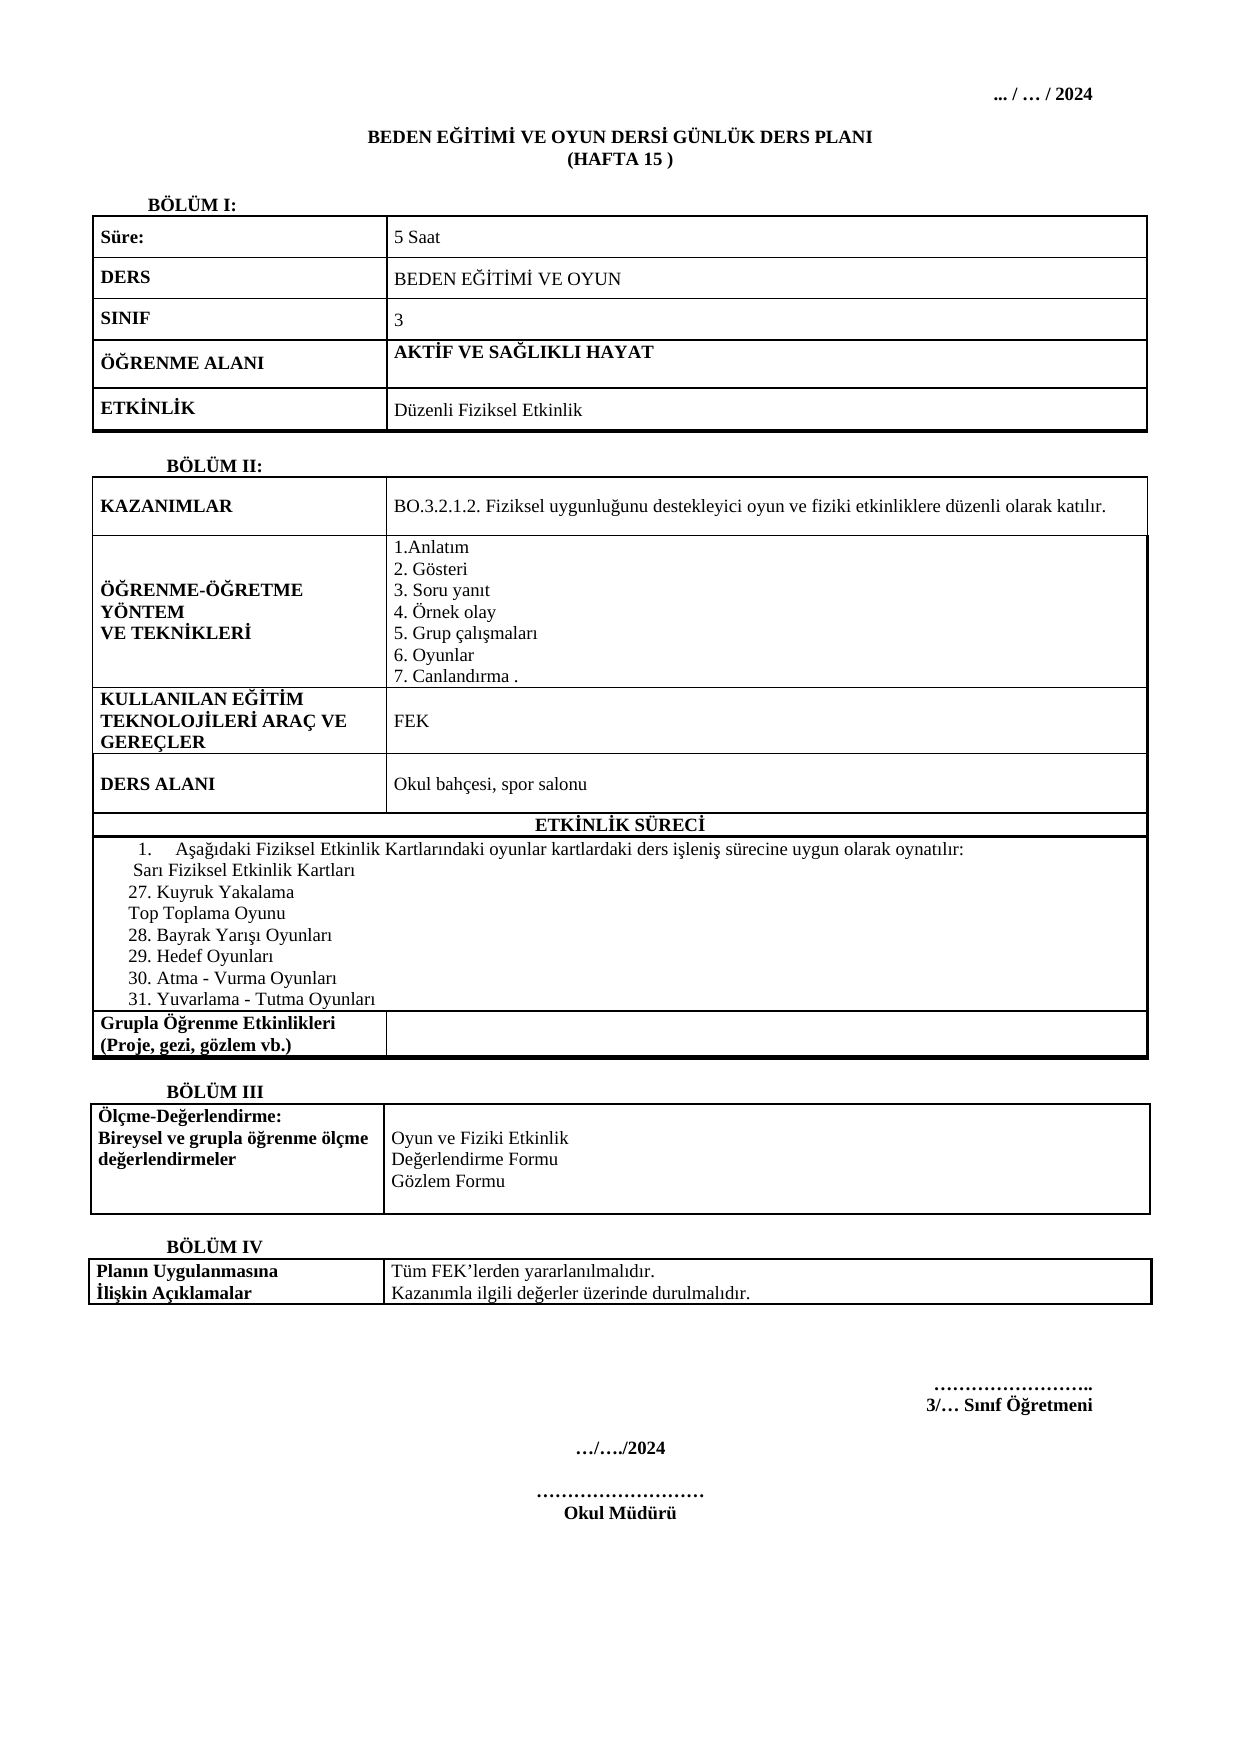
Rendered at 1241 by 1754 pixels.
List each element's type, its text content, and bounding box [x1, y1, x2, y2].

table_cell ÖĞRENME-ÖĞRETME YÖNTEM VE TEKNİKLERİ [93, 536, 386, 687]
text Okul Müdürü [148, 1502, 1093, 1523]
text (HAFTA 15 ) [148, 148, 1093, 169]
table_cell ETKİNLİK [94, 389, 386, 429]
table_cell DERS ALANI [94, 754, 386, 812]
table_cell KULLANILAN EĞİTİM TEKNOLOJİLERİ ARAÇ VE GEREÇLER [93, 688, 386, 753]
table_header Oyun ve Fiziki Etkinlik Değerlendirme Formu Gözlem Formu [385, 1105, 1149, 1213]
table_cell FEK [387, 688, 1146, 753]
table_cell Grupla Öğrenme Etkinlikleri (Proje, gezi, gözlem vb.) [94, 1012, 386, 1055]
table_header Süre: [94, 217, 386, 256]
table_header Ölçme-Değerlendirme: Bireysel ve grupla öğrenme ölçme değerlendirmeler [92, 1105, 383, 1213]
text …………………….. [148, 1372, 1093, 1394]
text 3/… Sınıf Öğretmeni [148, 1394, 1093, 1416]
table_cell 1.Anlatım 2. Gösteri 3. Soru yanıt 4. Örnek olay 5. Grup çalışmaları 6. Oyunlar 7. Canlandırma . [387, 536, 1146, 687]
text ……………………… [148, 1480, 1093, 1502]
table_header KAZANIMLAR [93, 478, 386, 535]
table_cell 3 [388, 299, 1146, 339]
table_cell BEDEN EĞİTİMİ VE OYUN [388, 258, 1146, 298]
text …/…./2024 [148, 1437, 1093, 1459]
table_header BO.3.2.1.2. Fiziksel uygunluğunu destekleyici oyun ve fiziki etkinliklere düzenli olarak katılır. [387, 478, 1147, 535]
text BEDEN EĞİTİMİ VE OYUN DERSİ GÜNLÜK DERS PLANI [148, 126, 1093, 148]
subtitle BÖLÜM IV [148, 1236, 1093, 1258]
table_cell AKTİF VE SAĞLIKLI HAYAT [388, 341, 1146, 387]
table_cell ÖĞRENME ALANI [94, 341, 386, 387]
subtitle BÖLÜM III [148, 1081, 1093, 1103]
table_cell ETKİNLİK SÜRECİ [94, 814, 1146, 835]
table_cell DERS [94, 258, 386, 298]
table_header Tüm FEK’lerden yararlanılmalıdır. Kazanımla ilgili değerler üzerinde durulmalıdır. [385, 1260, 1150, 1303]
text ... / … / 2024 [148, 83, 1093, 105]
text BÖLÜM II: [148, 455, 1093, 476]
table_header Planın Uygulanmasına İlişkin Açıklamalar [90, 1260, 383, 1303]
table_cell Okul bahçesi, spor salonu [387, 754, 1146, 812]
text BÖLÜM I: [148, 193, 1093, 215]
table_cell Düzenli Fiziksel Etkinlik [388, 389, 1146, 429]
table_cell [387, 1012, 1146, 1055]
table_cell SINIF [94, 299, 386, 339]
table_cell Aşağıdaki Fiziksel Etkinlik Kartlarındaki oyunlar kartlardaki ders işleniş sürecine uygun olarak oynatılır: Sarı Fiziksel Etkinlik Kartları 27. Kuyruk Yakalama Top Toplama Oyunu 28. Bayrak Yarışı Oyunları 29. Hedef Oyunları 30. Atma - Vurma Oyunları 31. Yuvarlama - Tutma Oyunları [94, 838, 1146, 1010]
table_header 5 Saat [388, 217, 1146, 256]
